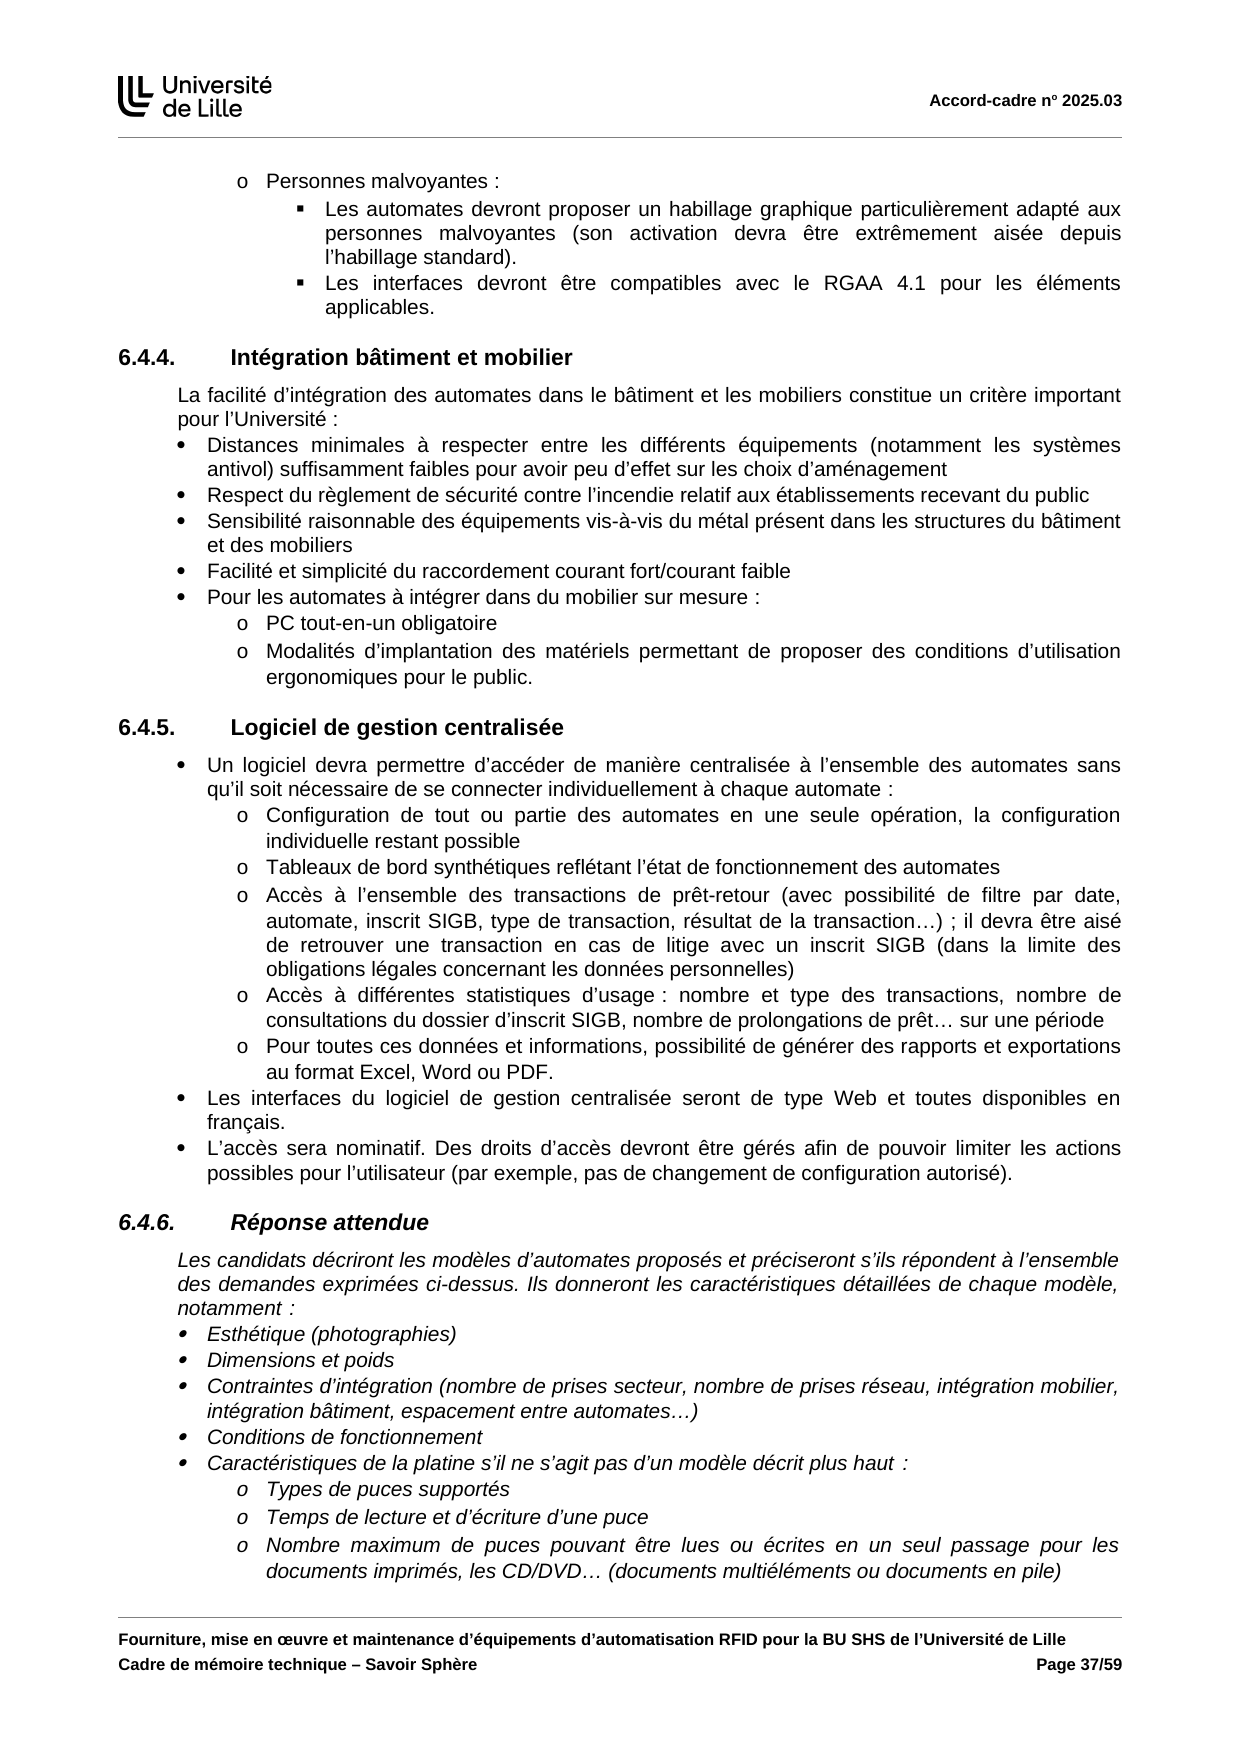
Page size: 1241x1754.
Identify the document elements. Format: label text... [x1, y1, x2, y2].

picture [118, 76, 272, 117]
text Contraintes d’intégration (nombre de prises secteur, nombre de prises réseau, intégration mobilier, intégration bâtiment, espacement entre automates…) [177, 1374, 1122, 1422]
text Temps de lecture et d’écriture d’une puce [236, 1505, 1122, 1531]
text La facilité d’intégration des automates dans le bâtiment et les mobiliers constitue un critère important pour l’Université : [177, 382, 1122, 430]
text Dimensions et poids [177, 1348, 1122, 1372]
text Types de puces supportés [236, 1477, 1122, 1503]
text Esthétique (photographies) [177, 1322, 1122, 1346]
text Les candidats décriront les modèles d’automates proposés et préciseront s’ils répondent à l’ensemble des demandes exprimées ci-dessus. Ils donneront les caractéristiques détaillées de chaque modèle, notamment : [177, 1248, 1122, 1320]
subtitle Logiciel de gestion centralisée [118, 714, 1122, 740]
text Personnes malvoyantes : [236, 169, 1122, 194]
text Nombre maximum de puces pouvant être lues ou écrites en un seul passage pour les documents imprimés, les CD/DVD… (documents multiéléments ou documents en pile) [236, 1533, 1122, 1582]
text L’accès sera nominatif. Des droits d’accès devront être gérés afin de pouvoir limiter les actions possibles pour l’utilisateur (par exemple, pas de changement de configuration autorisé). [177, 1136, 1122, 1184]
text Modalités d’implantation des matériels permettant de proposer des conditions d’utilisation ergonomiques pour le public. [236, 639, 1122, 689]
subtitle Réponse attendue [118, 1209, 1122, 1236]
text Caractéristiques de la platine s’il ne s’agit pas d’un modèle décrit plus haut : [177, 1451, 1122, 1475]
text Tableaux de bord synthétiques reflétant l’état de fonctionnement des automates [236, 855, 1122, 881]
text PC tout-en-un obligatoire [236, 611, 1122, 637]
text Pour toutes ces données et informations, possibilité de générer des rapports et exportations au format Excel, Word ou PDF. [236, 1034, 1122, 1084]
text Les automates devront proposer un habillage graphique particulièrement adapté aux personnes malvoyantes (son activation devra être extrêmement aisée depuis l’habillage standard). [295, 197, 1122, 268]
text Facilité et simplicité du raccordement courant fort/courant faible [177, 559, 1122, 583]
text Conditions de fonctionnement [177, 1424, 1122, 1448]
text Accès à l’ensemble des transactions de prêt-retour (avec possibilité de filtre par date, automate, inscrit SIGB, type de transaction, résultat de la transaction…) ; il devra être aisé de retrouver une transaction en cas de litige avec un inscrit SIGB (dans la limite des obligations légales concernant les données personnelles) [236, 883, 1122, 980]
text Pour les automates à intégrer dans du mobilier sur mesure : [177, 585, 1122, 609]
text Un logiciel devra permettre d’accéder de manière centralisée à l’ensemble des automates sans qu’il soit nécessaire de se connecter individuellement à chaque automate : [177, 753, 1122, 801]
text Accès à différentes statistiques d’usage : nombre et type des transactions, nombre de consultations du dossier d’inscrit SIGB, nombre de prolongations de prêt… sur une période [236, 982, 1122, 1032]
subtitle Intégration bâtiment et mobilier [118, 344, 1122, 370]
text Configuration de tout ou partie des automates en une seule opération, la configuration individuelle restant possible [236, 803, 1122, 853]
text Respect du règlement de sécurité contre l’incendie relatif aux établissements recevant du public [177, 483, 1122, 507]
text Les interfaces du logiciel de gestion centralisée seront de type Web et toutes disponibles en français. [177, 1086, 1122, 1134]
text Sensibilité raisonnable des équipements vis-à-vis du métal présent dans les structures du bâtiment et des mobiliers [177, 509, 1122, 557]
text Distances minimales à respecter entre les différents équipements (notamment les systèmes antivol) suffisamment faibles pour avoir peu d’effet sur les choix d’aménagement [177, 432, 1122, 481]
text Les interfaces devront être compatibles avec le RGAA 4.1 pour les éléments applicables. [295, 271, 1122, 319]
